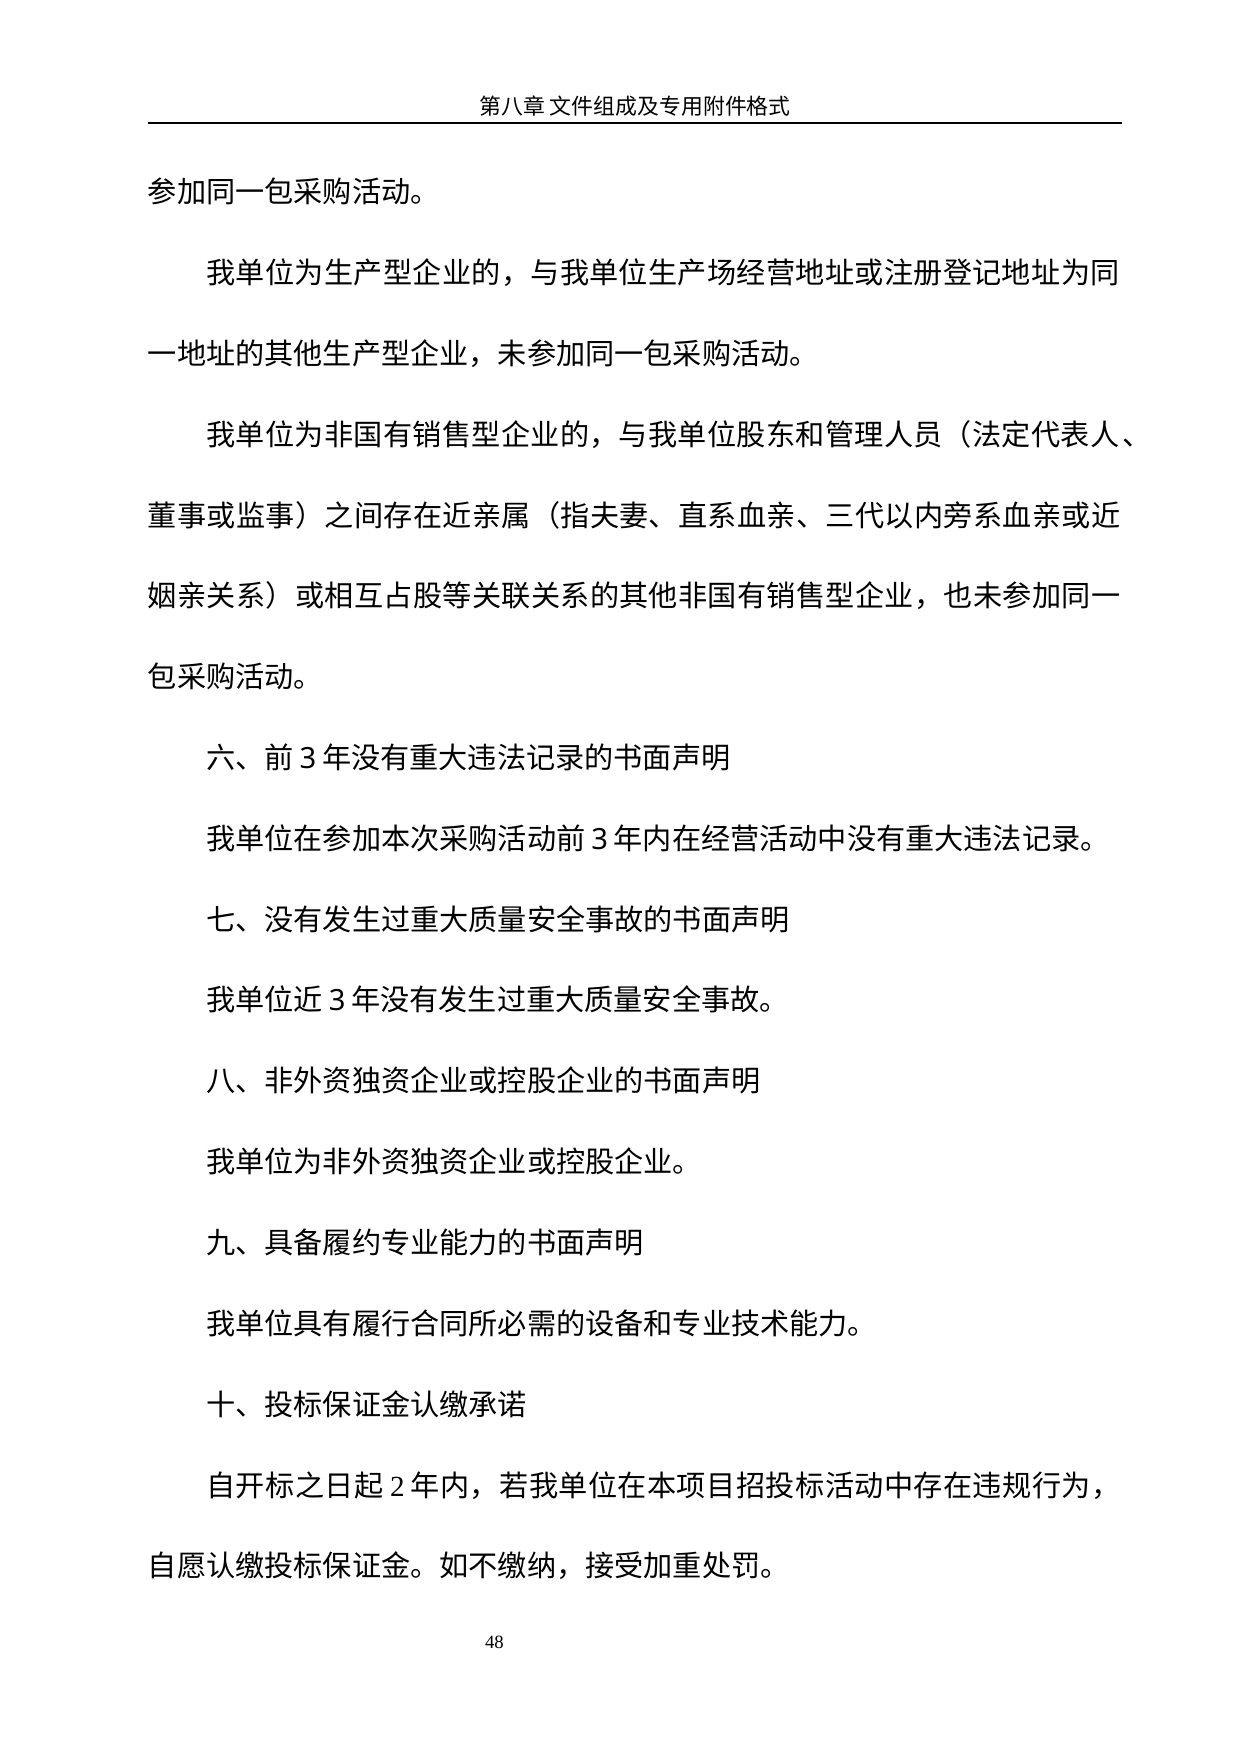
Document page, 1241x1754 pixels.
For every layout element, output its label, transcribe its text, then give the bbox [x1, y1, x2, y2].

text 六、前3年没有重大违法记录的书面声明 [148, 715, 1122, 796]
text 我单位在参加本次采购活动前3年内在经营活动中没有重大违法记录。 [148, 796, 1122, 877]
text 八、非外资独资企业或控股企业的书面声明 [148, 1039, 1122, 1119]
text 我单位具有履行合同所必需的设备和专业技术能力。 [148, 1281, 1122, 1362]
text 自开标之日起2年内，若我单位在本项目招投标活动中存在违规行为，自愿认缴投标保证金。如不缴纳，接受加重处罚。 [148, 1443, 1122, 1604]
text 我单位近3年没有发生过重大质量安全事故。 [148, 958, 1122, 1039]
text 我单位为非外资独资企业或控股企业。 [148, 1119, 1122, 1200]
text 七、没有发生过重大质量安全事故的书面声明 [148, 877, 1122, 958]
text 我单位为生产型企业的，与我单位生产场经营地址或注册登记地址为同一地址的其他生产型企业，未参加同一包采购活动。 [148, 230, 1122, 392]
text 我单位为非国有销售型企业的，与我单位股东和管理人员（法定代表人、董事或监事）之间存在近亲属（指夫妻、直系血亲、三代以内旁系血亲或近姻亲关系）或相互占股等关联关系的其他非国有销售型企业，也未参加同一包采购活动。 [148, 392, 1122, 715]
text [148, 149, 1122, 230]
text 九、具备履约专业能力的书面声明 [148, 1200, 1122, 1281]
text 十、投标保证金认缴承诺 [148, 1362, 1122, 1443]
